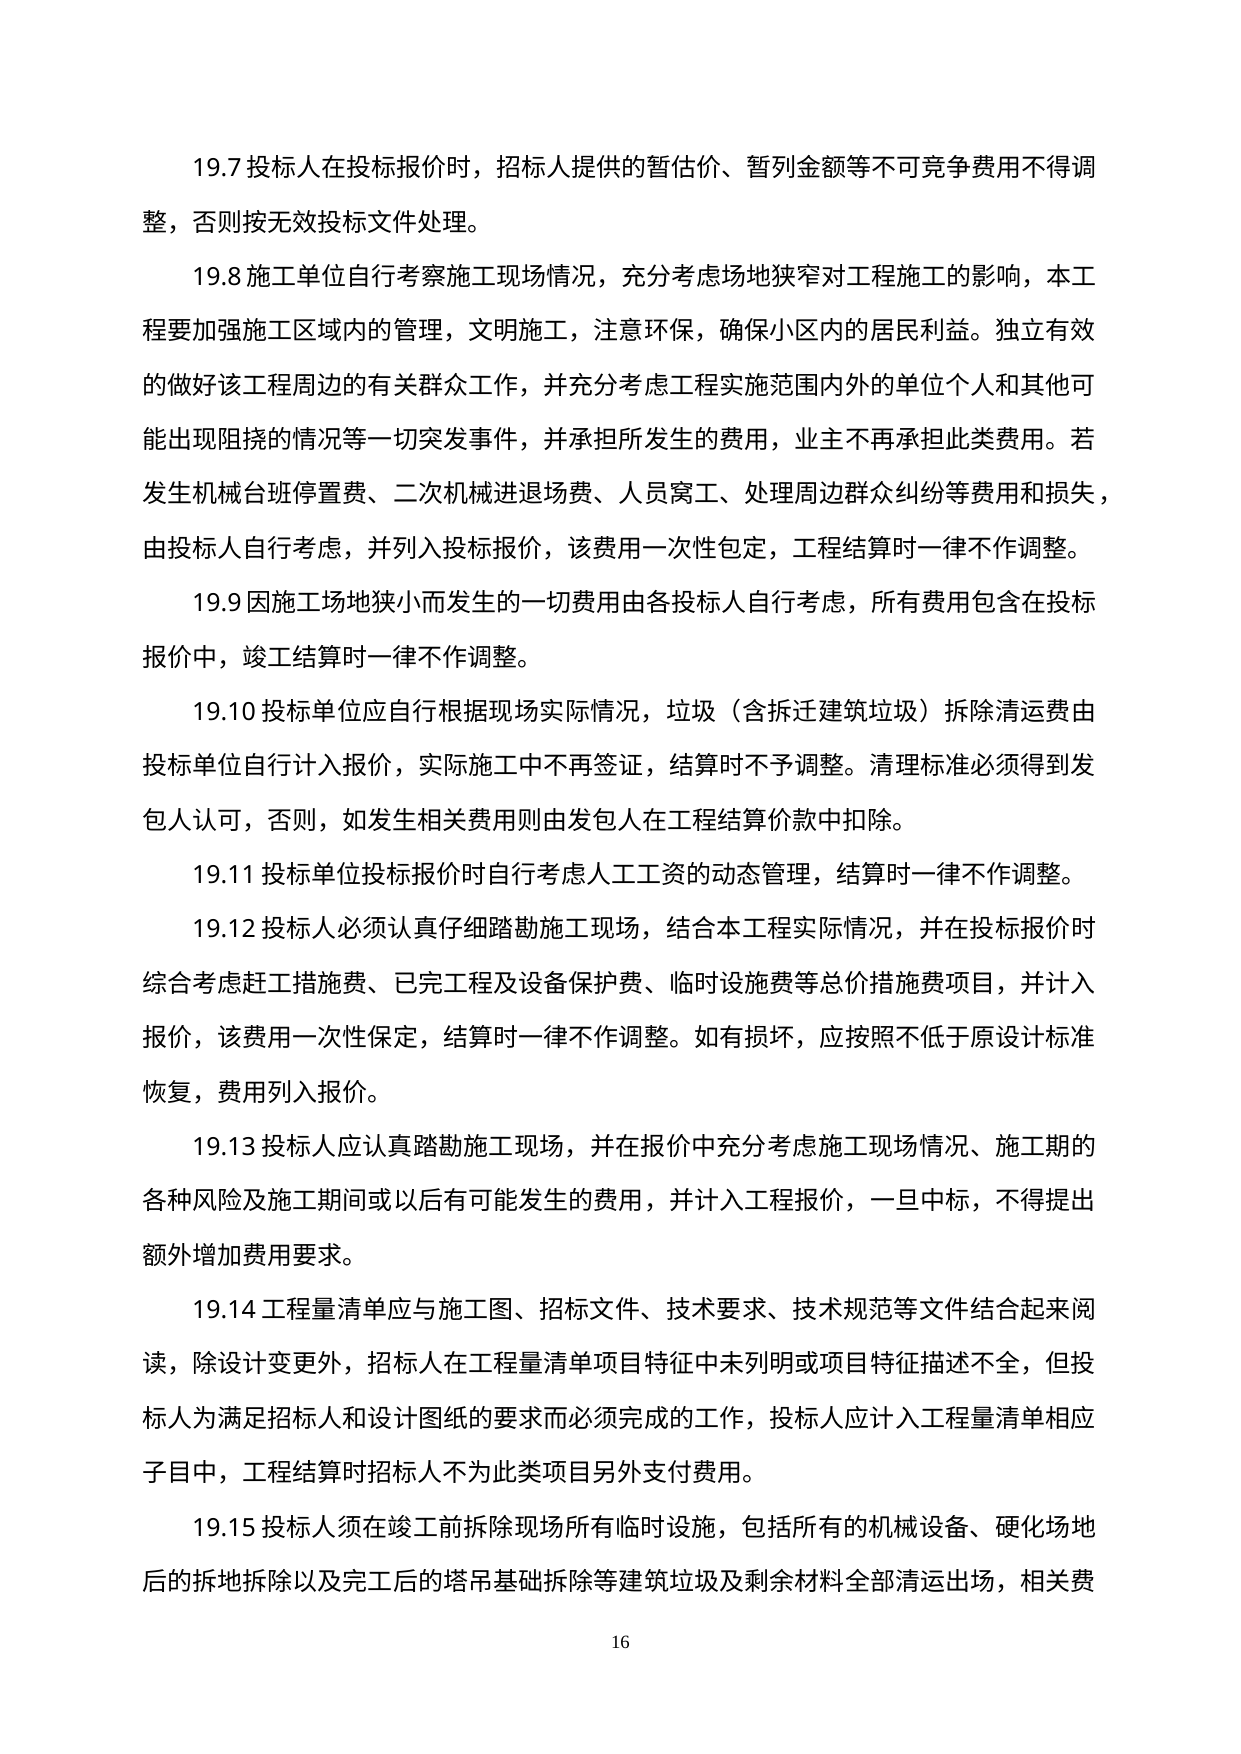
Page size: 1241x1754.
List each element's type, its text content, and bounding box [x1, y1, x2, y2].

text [142, 1507, 1098, 1598]
text 19.12投标人必须认真仔细踏勘施工现场，结合本工程实际情况，并在投标报价时综合考虑赶工措施费、已完工程及设备保护费、临时设施费等总价措施费项目，并计入报价，该费用一次性保定，结算时一律不作调整。如有损坏，应按照不低于原设计标准恢复，费用列入报价。 [142, 909, 1098, 1108]
text 19.11投标单位投标报价时自行考虑人工工资的动态管理，结算时一律不作调整。 [142, 854, 1098, 891]
text 19.9因施工场地狭小而发生的一切费用由各投标人自行考虑，所有费用包含在投标报价中，竣工结算时一律不作调整。 [142, 583, 1098, 673]
text 19.13投标人应认真踏勘施工现场，并在报价中充分考虑施工现场情况、施工期的各种风险及施工期间或以后有可能发生的费用，并计入工程报价，一旦中标，不得提出额外增加费用要求。 [142, 1126, 1098, 1271]
text 19.8施工单位自行考察施工现场情况，充分考虑场地狭窄对工程施工的影响，本工程要加强施工区域内的管理，文明施工，注意环保，确保小区内的居民利益。独立有效的做好该工程周边的有关群众工作，并充分考虑工程实施范围内外的单位个人和其他可能出现阻挠的情况等一切突发事件，并承担所发生的费用，业主不再承担此类费用。若发生机械台班停置费、二次机械进退场费、人员窝工、处理周边群众纠纷等费用和损失，由投标人自行考虑，并列入投标报价，该费用一次性包定，工程结算时一律不作调整。 [142, 256, 1098, 564]
text 19.14工程量清单应与施工图、招标文件、技术要求、技术规范等文件结合起来阅读，除设计变更外，招标人在工程量清单项目特征中未列明或项目特征描述不全，但投标人为满足招标人和设计图纸的要求而必须完成的工作，投标人应计入工程量清单相应子目中，工程结算时招标人不为此类项目另外支付费用。 [142, 1289, 1098, 1489]
text 19.7投标人在投标报价时，招标人提供的暂估价、暂列金额等不可竞争费用不得调整，否则按无效投标文件处理。 [142, 148, 1098, 238]
text 19.10投标单位应自行根据现场实际情况，垃圾（含拆迁建筑垃圾）拆除清运费由投标单位自行计入报价，实际施工中不再签证，结算时不予调整。清理标准必须得到发包人认可，否则，如发生相关费用则由发包人在工程结算价款中扣除。 [142, 691, 1098, 836]
